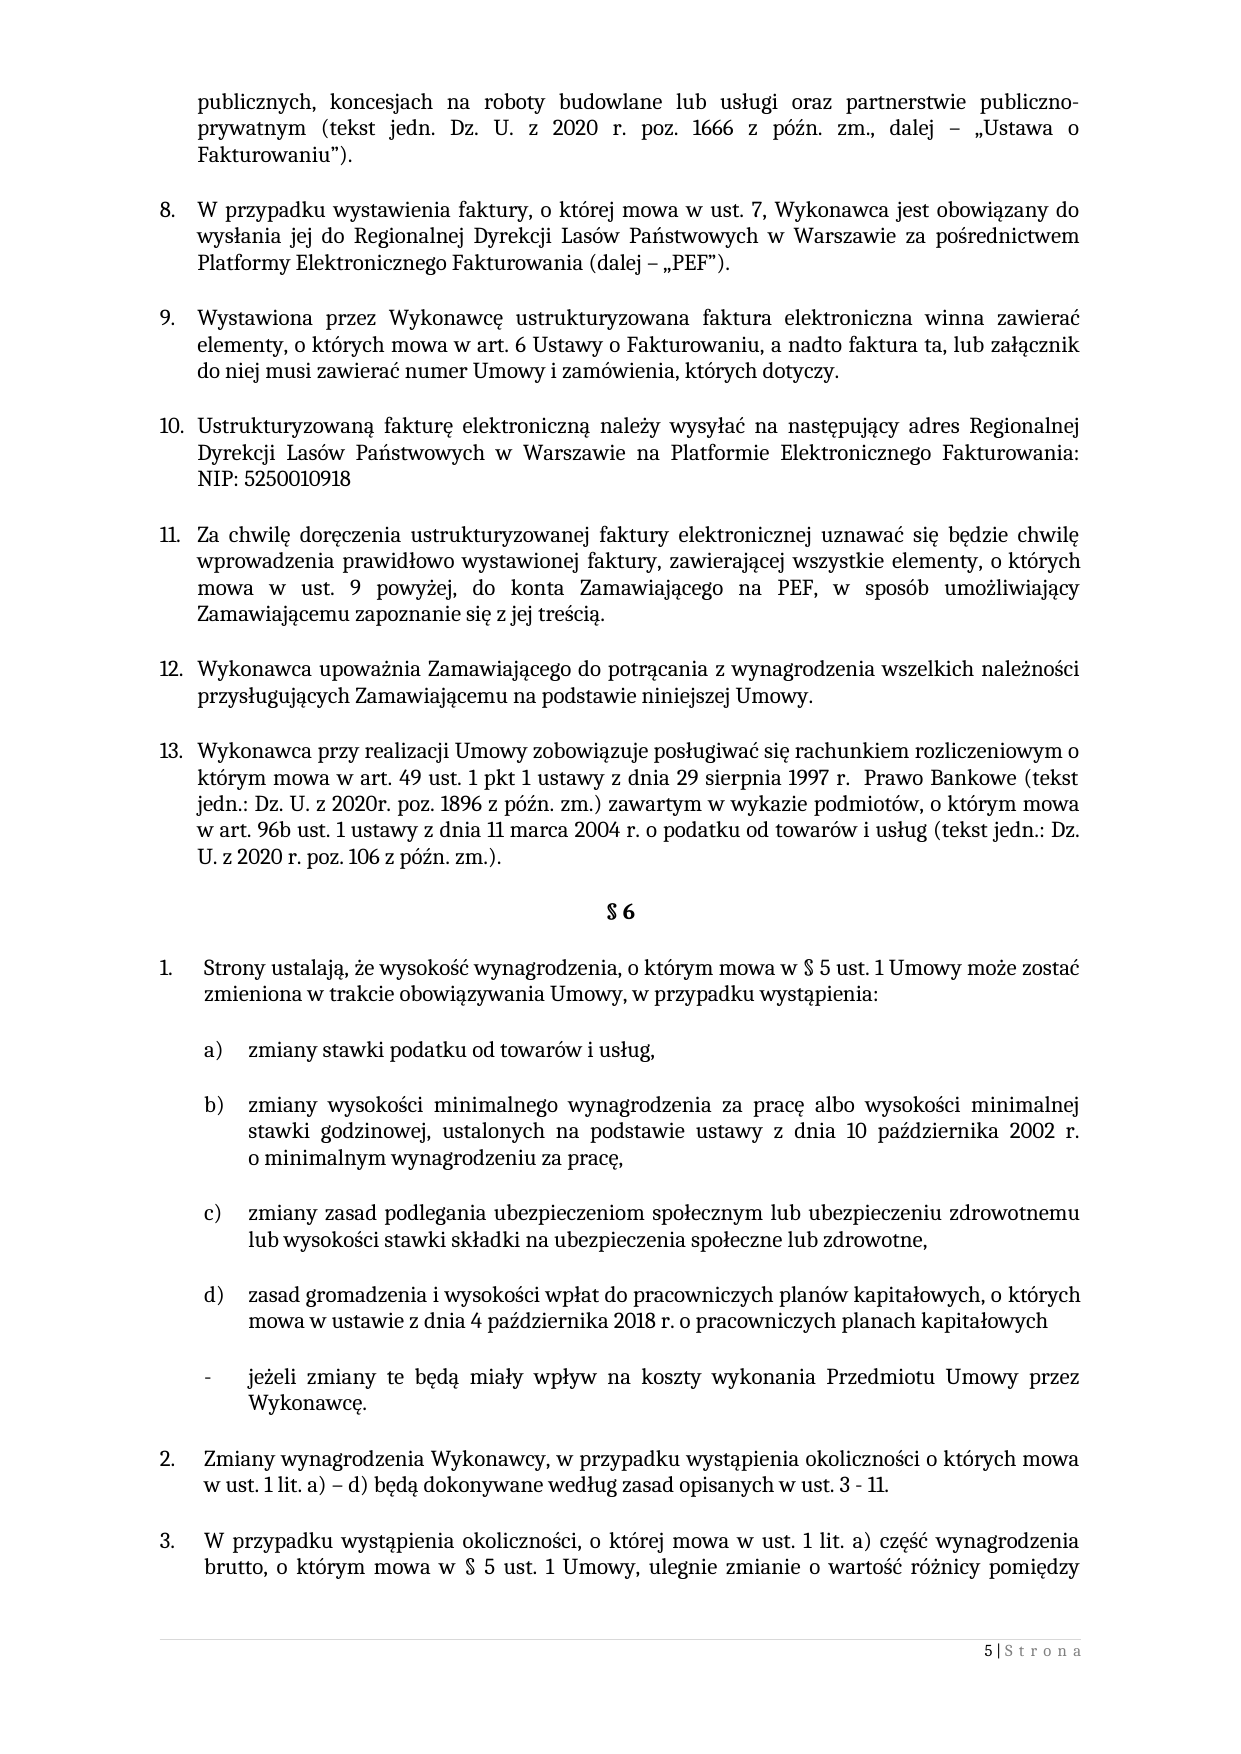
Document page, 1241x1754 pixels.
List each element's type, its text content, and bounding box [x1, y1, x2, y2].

text 8. W przypadku wystawienia faktury, o której mowa w ust. 7, Wykonawca jest obowiązany do wysłania jej do Regionalnej Dyrekcji Lasów Państwowych w Warszawie za pośrednictwem Platformy Elektronicznego Fakturowania (dalej – „PEF”). [159, 197, 1081, 276]
text a) zmiany stawki podatku od towarów i usług, [204, 1036, 1081, 1063]
text 9. Wystawiona przez Wykonawcę ustrukturyzowana faktura elektroniczna winna zawierać elementy, o których mowa w art. 6 Ustawy o Fakturowaniu, a nadto faktura ta, lub załącznik do niej musi zawierać numer Umowy i zamówienia, których dotyczy. [159, 305, 1081, 384]
text § 6 [159, 899, 1081, 925]
text 13. Wykonawca przy realizacji Umowy zobowiązuje posługiwać się rachunkiem rozliczeniowym o którym mowa w art. 49 ust. 1 pkt 1 ustawy z dnia 29 sierpnia 1997 r. Prawo Bankowe (tekst jedn.: Dz. U. z 2020r. poz. 1896 z późn. zm.) zawartym w wykazie podmiotów, o którym mowa w art. 96b ust. 1 ustawy z dnia 11 marca 2004 r. o podatku od towarów i usług (tekst jedn.: Dz. U. z 2020 r. poz. 106 z późn. zm.). [159, 738, 1081, 870]
text 11. Za chwilę doręczenia ustrukturyzowanej faktury elektronicznej uznawać się będzie chwilę wprowadzenia prawidłowo wystawionej faktury, zawierającej wszystkie elementy, o których mowa w ust. 9 powyżej, do konta Zamawiającego na PEF, w sposób umożliwiający Zamawiającemu zapoznanie się z jej treścią. [159, 522, 1081, 627]
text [159, 89, 1081, 168]
text b) zmiany wysokości minimalnego wynagrodzenia za pracę albo wysokości minimalnej stawki godzinowej, ustalonych na podstawie ustawy z dnia 10 października 2002 r. o minimalnym wynagrodzeniu za pracę, [204, 1092, 1081, 1171]
text c) zmiany zasad podlegania ubezpieczeniom społecznym lub ubezpieczeniu zdrowotnemu lub wysokości stawki składki na ubezpieczenia społeczne lub zdrowotne, [204, 1200, 1081, 1253]
text 1. Strony ustalają, że wysokość wynagrodzenia, o którym mowa w § 5 ust. 1 Umowy może zostać zmieniona w trakcie obowiązywania Umowy, w przypadku wystąpienia: [159, 954, 1081, 1007]
text 10. Ustrukturyzowaną fakturę elektroniczną należy wysyłać na następujący adres Regionalnej Dyrekcji Lasów Państwowych w Warszawie na Platformie Elektronicznego Fakturowania: NIP: 5250010918 [159, 413, 1081, 492]
text d) zasad gromadzenia i wysokości wpłat do pracowniczych planów kapitałowych, o których mowa w ustawie z dnia 4 października 2018 r. o pracowniczych planach kapitałowych [204, 1282, 1081, 1335]
text - jeżeli zmiany te będą miały wpływ na koszty wykonania Przedmiotu Umowy przez Wykonawcę. [204, 1364, 1081, 1417]
text 2. Zmiany wynagrodzenia Wykonawcy, w przypadku wystąpienia okoliczności o których mowa w ust. 1 lit. a) – d) będą dokonywane według zasad opisanych w ust. 3 - 11. [159, 1446, 1081, 1498]
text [159, 1528, 1081, 1580]
text 12. Wykonawca upoważnia Zamawiającego do potrącania z wynagrodzenia wszelkich należności przysługujących Zamawiającemu na podstawie niniejszej Umowy. [159, 656, 1081, 709]
